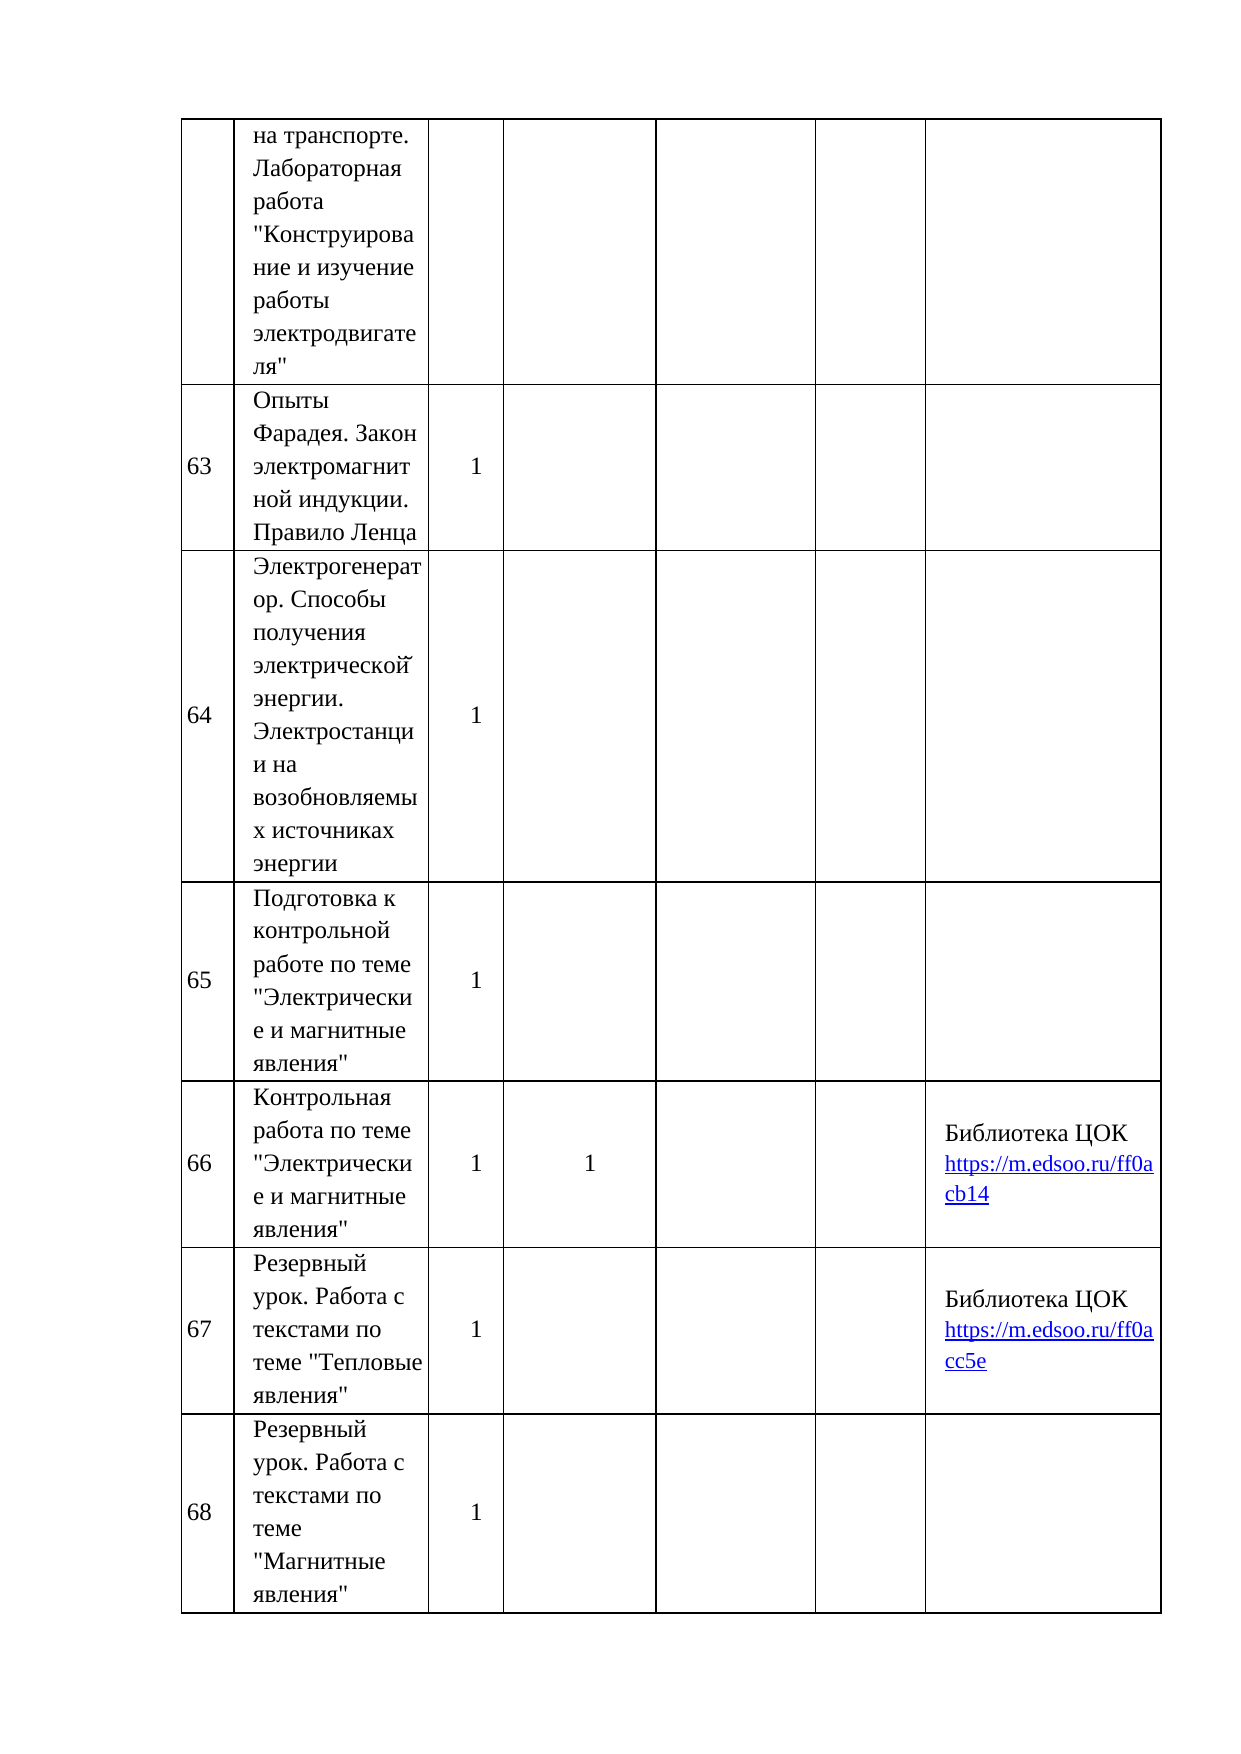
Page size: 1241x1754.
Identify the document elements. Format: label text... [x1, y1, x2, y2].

table_cell Подготовка к контрольной работе по теме "Электрические и магнитные явления" [235, 883, 428, 1080]
table_cell [504, 883, 655, 1080]
table_cell Библиотека ЦОК https://m.edsoo.ru/ff0acc5e [926, 1248, 1160, 1413]
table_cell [235, 120, 428, 383]
table_cell [816, 551, 925, 881]
table_cell Электрогенератор. Способы получения электрической̆ энергии. Электростанции на возобновляемых источниках энергии [235, 551, 428, 881]
table_cell [926, 1415, 1160, 1612]
table_cell [657, 883, 815, 1080]
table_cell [926, 120, 1160, 383]
table_cell [926, 551, 1160, 881]
table_cell [657, 120, 815, 383]
table_cell [657, 551, 815, 881]
table_cell 1 [429, 385, 503, 550]
table_cell Резервный урок. Работа с текстами по теме "Магнитные явления" [235, 1415, 428, 1612]
table_cell [504, 1248, 655, 1413]
table_cell [657, 1248, 815, 1413]
table_cell 64 [182, 551, 233, 881]
table_cell 1 [504, 1082, 655, 1247]
table_cell 1 [429, 1248, 503, 1413]
table_cell [816, 883, 925, 1080]
table_cell Контрольная работа по теме "Электрические и магнитные явления" [235, 1082, 428, 1247]
table_cell [816, 1415, 925, 1612]
table_cell 68 [182, 1415, 233, 1612]
table_cell [816, 385, 925, 550]
table_cell 1 [429, 120, 503, 383]
table_cell 1 [429, 551, 503, 881]
table_cell Опыты Фарадея. Закон электромагнитной индукции. Правило Ленца [235, 385, 428, 550]
table_cell 62 [182, 120, 233, 383]
table_cell 67 [182, 1248, 233, 1413]
table_cell [816, 1248, 925, 1413]
table_cell 1 [429, 1082, 503, 1247]
table_cell [504, 120, 655, 383]
table_cell 1 [429, 1415, 503, 1612]
table_cell [926, 883, 1160, 1080]
table_cell [926, 385, 1160, 550]
table_cell 65 [182, 883, 233, 1080]
table_cell [657, 1415, 815, 1612]
table_cell [657, 1082, 815, 1247]
table_cell 63 [182, 385, 233, 550]
table_cell [504, 551, 655, 881]
table_cell 1 [429, 883, 503, 1080]
table_cell Библиотека ЦОК https://m.edsoo.ru/ff0acb14 [926, 1082, 1160, 1247]
table_cell Резервный урок. Работа с текстами по теме "Тепловые явления" [235, 1248, 428, 1413]
table_cell [504, 1415, 655, 1612]
table_cell 66 [182, 1082, 233, 1247]
table_cell [816, 1082, 925, 1247]
table_cell [816, 120, 925, 383]
table_cell [504, 385, 655, 550]
table_cell [657, 385, 815, 550]
